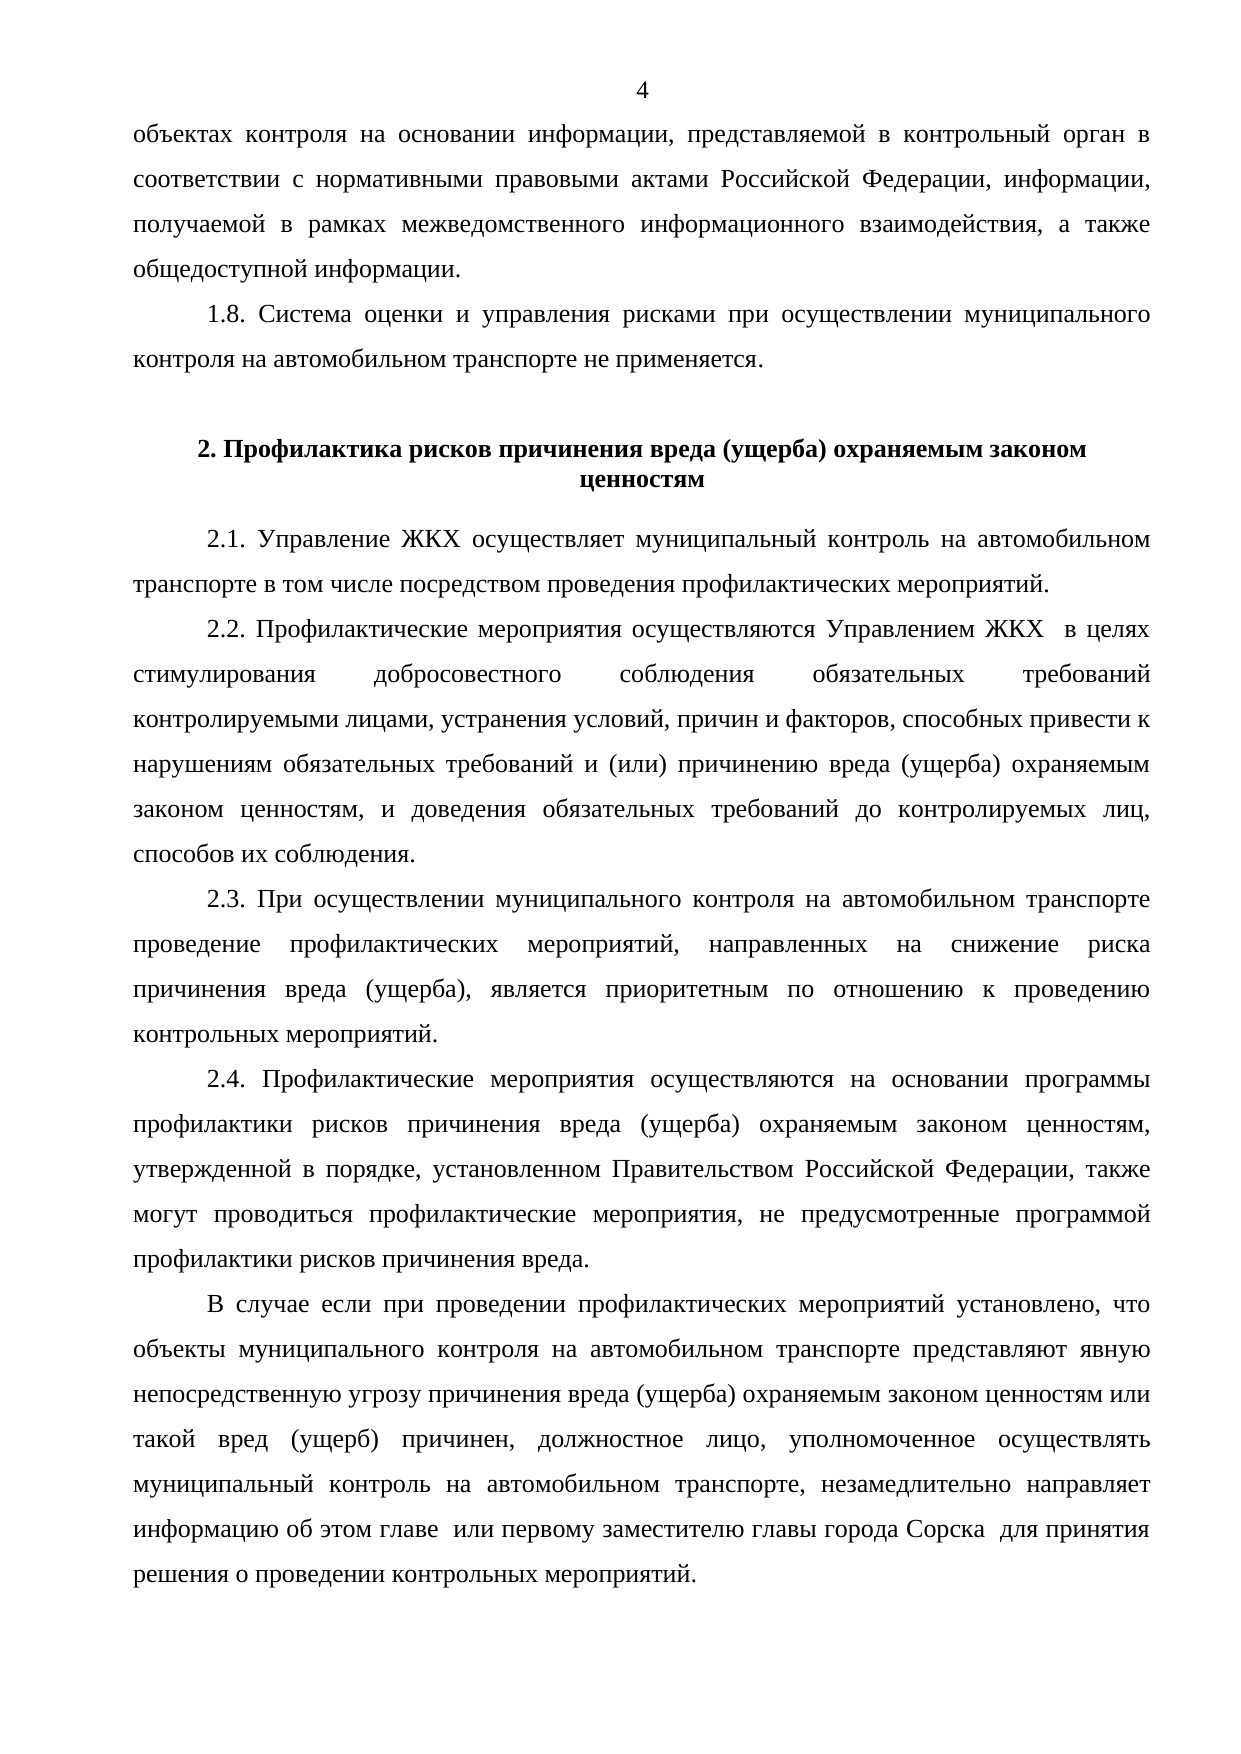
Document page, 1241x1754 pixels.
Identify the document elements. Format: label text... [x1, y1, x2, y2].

text 2.1. Управление ЖКХ осуществляет муниципальный контроль на автомобильном транспорте в том числе посредством проведения профилактических мероприятий. [133, 523, 1152, 598]
text 2.3. При осуществлении муниципального контроля на автомобильном транспорте проведение профилактических мероприятий, направленных на снижение риска причинения вреда (ущерба), является приоритетным по отношению к проведению контрольных мероприятий. [133, 883, 1152, 1048]
text 2.2. Профилактические мероприятия осуществляются Управлением ЖКХ в целях стимулирования добросовестного соблюдения обязательных требований контролируемыми лицами, устранения условий, причин и факторов, способных привести к нарушениям обязательных требований и (или) причинению вреда (ущерба) охраняемым законом ценностям, и доведения обязательных требований до контролируемых лиц, способов их соблюдения. [133, 613, 1152, 868]
text 1.8. Система оценки и управления рисками при осуществлении муниципального контроля на автомобильном транспорте не применяется. [133, 298, 1152, 373]
text 2. Профилактика рисков причинения вреда (ущерба) охраняемым законом ценностям [133, 433, 1152, 493]
text В случае если при проведении профилактических мероприятий установлено, что объекты муниципального контроля на автомобильном транспорте представляют явную непосредственную угрозу причинения вреда (ущерба) охраняемым законом ценностям или такой вред (ущерб) причинен, должностное лицо, уполномоченное осуществлять муниципальный контроль на автомобильном транспорте, незамедлительно направляет информацию об этом главе или первому заместителю главы города Сорска для принятия решения о проведении контрольных мероприятий. [133, 1288, 1152, 1588]
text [133, 118, 1152, 283]
text 2.4. Профилактические мероприятия осуществляются на основании программы профилактики рисков причинения вреда (ущерба) охраняемым законом ценностям, утвержденной в порядке, установленном Правительством Российской Федерации, также могут проводиться профилактические мероприятия, не предусмотренные программой профилактики рисков причинения вреда. [133, 1063, 1152, 1273]
